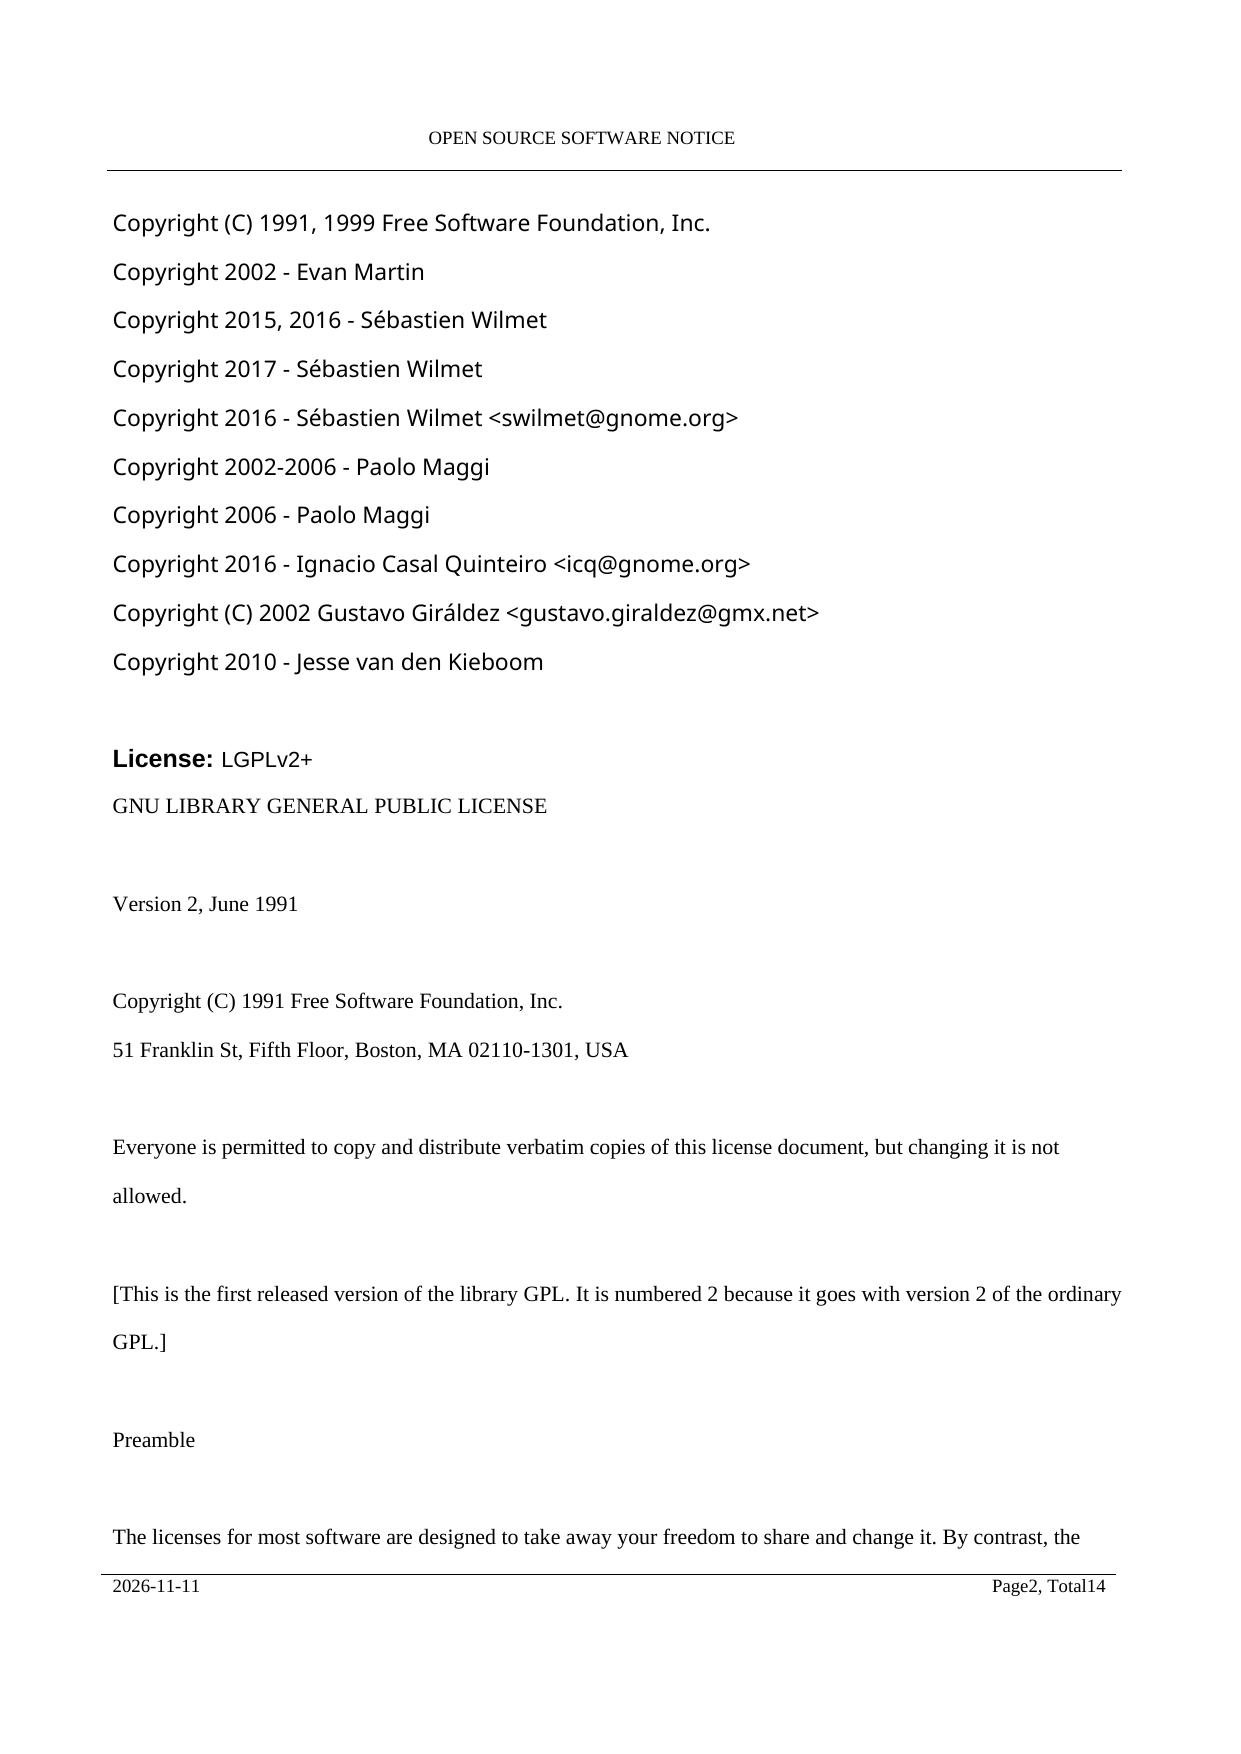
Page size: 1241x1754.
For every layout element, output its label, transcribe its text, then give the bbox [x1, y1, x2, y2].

text License: LGPLv2+ [112, 743, 1128, 775]
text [112, 789, 1128, 1553]
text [112, 206, 1128, 726]
